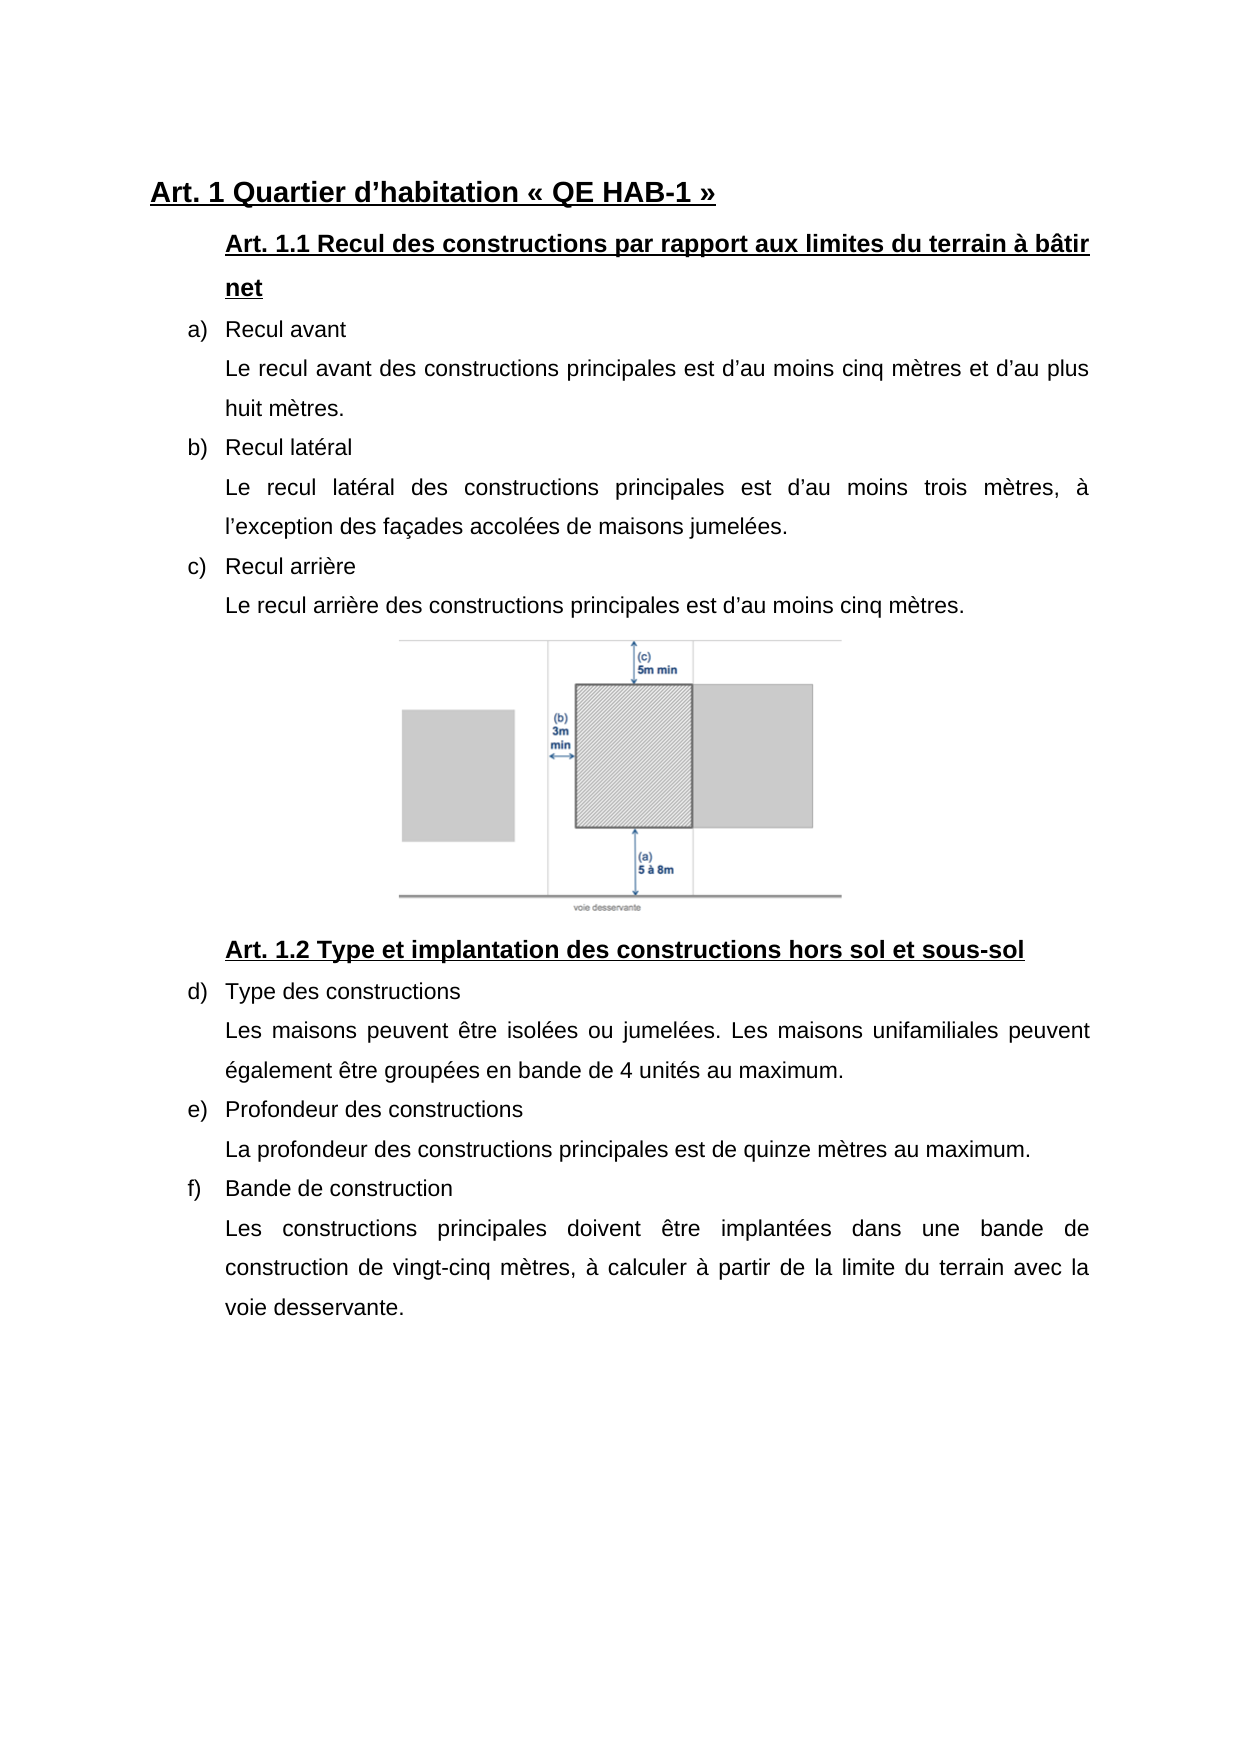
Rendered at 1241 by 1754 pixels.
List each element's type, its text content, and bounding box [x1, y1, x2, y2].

subtitle Art. 1.2 Type et implantation des constructions hors sol et sous-sol [225, 935, 1090, 964]
text Le recul avant des constructions principales est d’au moins cinq mètres et d’au plus huit mètres. [225, 355, 1090, 421]
text Les maisons peuvent être isolées ou jumelées. Les maisons unifamiliales peuvent également être groupées en bande de 4 unités au maximum. [225, 1017, 1090, 1083]
list Recul latéral [187, 434, 1090, 461]
list Bande de construction [187, 1175, 1090, 1202]
list Profondeur des constructions [187, 1096, 1090, 1123]
list Recul avant [187, 316, 1090, 342]
list Recul arrière [187, 553, 1090, 579]
list Type des constructions [187, 978, 1090, 1004]
subtitle Art. 1.1 Recul des constructions par rapport aux limites du terrain à bâtir net [225, 256, 1090, 301]
text Le recul latéral des constructions principales est d’au moins trois mètres, à l’exception des façades accolées de maisons jumelées. [225, 474, 1090, 539]
text Le recul arrière des constructions principales est d’au moins cinq mètres. [225, 592, 1090, 618]
subtitle Art. 1 Quartier d’habitation « QE HAB-1 » [150, 175, 1090, 208]
text Les constructions principales doivent être implantées dans une bande de construction de vingt-cinq mètres, à calculer à partir de la limite du terrain avec la voie desservante. [225, 1215, 1090, 1320]
picture [398, 631, 842, 918]
text La profondeur des constructions principales est de quinze mètres au maximum. [225, 1136, 1090, 1162]
subtitle Art. 1.1 Recul des constructions par rapport aux limites du terrain à bâtir net [225, 229, 1090, 254]
